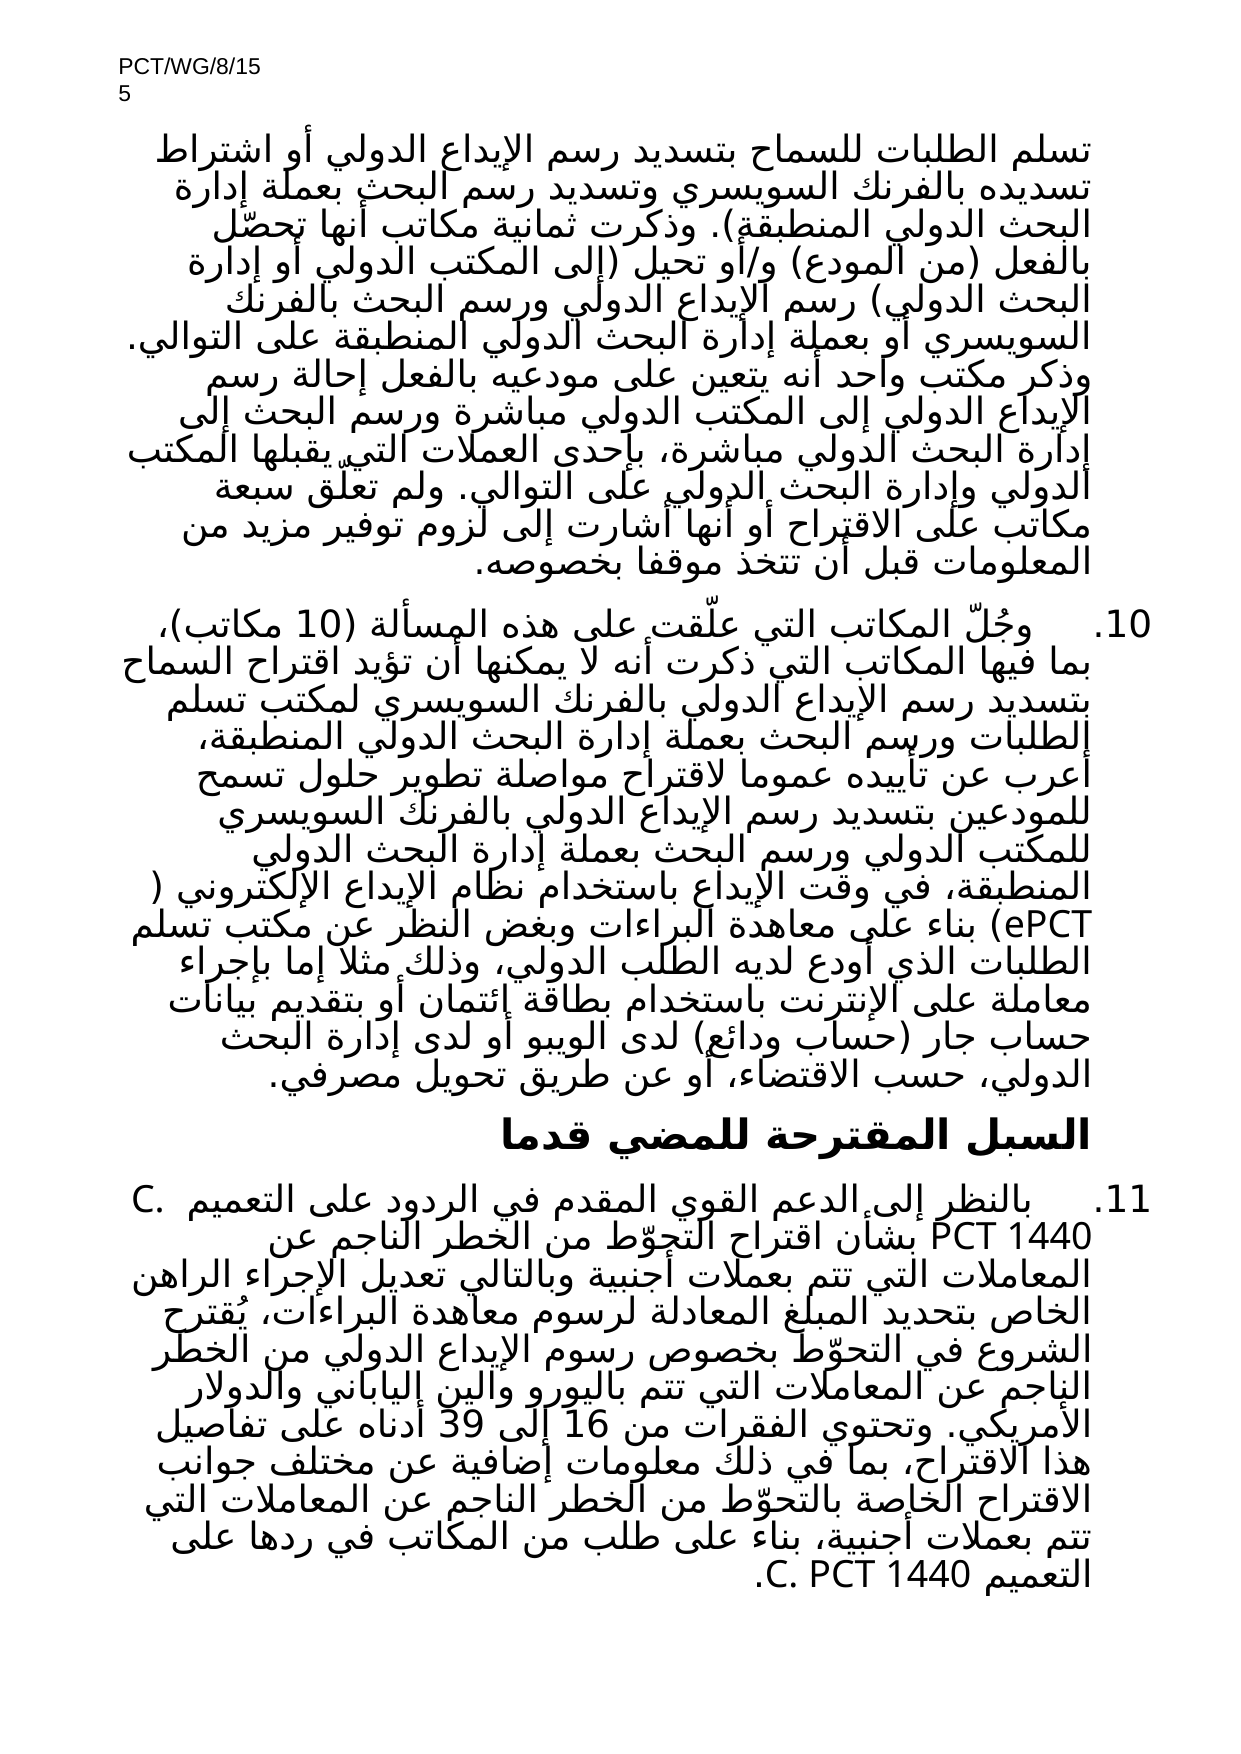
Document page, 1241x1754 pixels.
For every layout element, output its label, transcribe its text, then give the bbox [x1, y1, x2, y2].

list السبل المقترحة للمضي قدما [118, 1120, 926, 1157]
text وجُلّ المكاتب التي علّقت على هذه المسألة (10 مكاتب)، بما فيها المكاتب التي ذكرت أنه لا يمكنها أن تؤيد اقتراح السماح بتسديد رسم الإيداع الدولي بالفرنك السويسري لمكتب تسلم الطلبات ورسم البحث بعملة إدارة البحث الدولي المنطبقة، أعرب عن تأييده عموما لاقتراح مواصلة تطوير حلول تسمح للمودعين بتسديد رسم الإيداع الدولي بالفرنك السويسري للمكتب الدولي ورسم البحث بعملة إدارة البحث الدولي المنطبقة، في وقت الإيداع باستخدام نظام الإيداع الإلكتروني (ePCT) بناء على معاهدة البراءات وبغض النظر عن مكتب تسلم الطلبات الذي أودع لديه الطلب الدولي، وذلك مثلا إما بإجراء معاملة على الإنترنت باستخدام بطاقة ائتمان أو بتقديم بيانات حساب جار (حساب ودائع) لدى الويبو أو لدى إدارة البحث الدولي، حسب الاقتضاء، أو عن طريق تحويل مصرفي. [118, 607, 1092, 1095]
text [118, 132, 1092, 582]
list السبل المقترحة للمضي قدما [834, 1120, 1092, 1157]
text بالنظر إلى الدعم القوي المقدم في الردود على التعميم C. PCT 1440 بشأن اقتراح التحوّط من الخطر الناجم عن المعاملات التي تتم بعملات أجنبية وبالتالي تعديل الإجراء الراهن الخاص بتحديد المبلغ المعادلة لرسوم معاهدة البراءات، يُقترح الشروع في التحوّط بخصوص رسوم الإيداع الدولي من الخطر الناجم عن المعاملات التي تتم باليورو والين الياباني والدولار الأمريكي. وتحتوي الفقرات من 16 إلى 39 أدناه على تفاصيل هذا الاقتراح، بما في ذلك معلومات إضافية عن مختلف جوانب الاقتراح الخاصة بالتحوّط من الخطر الناجم عن المعاملات التي تتم بعملات أجنبية، بناء على طلب من المكاتب في ردها على التعميم C. PCT 1440. [118, 1182, 1092, 1595]
